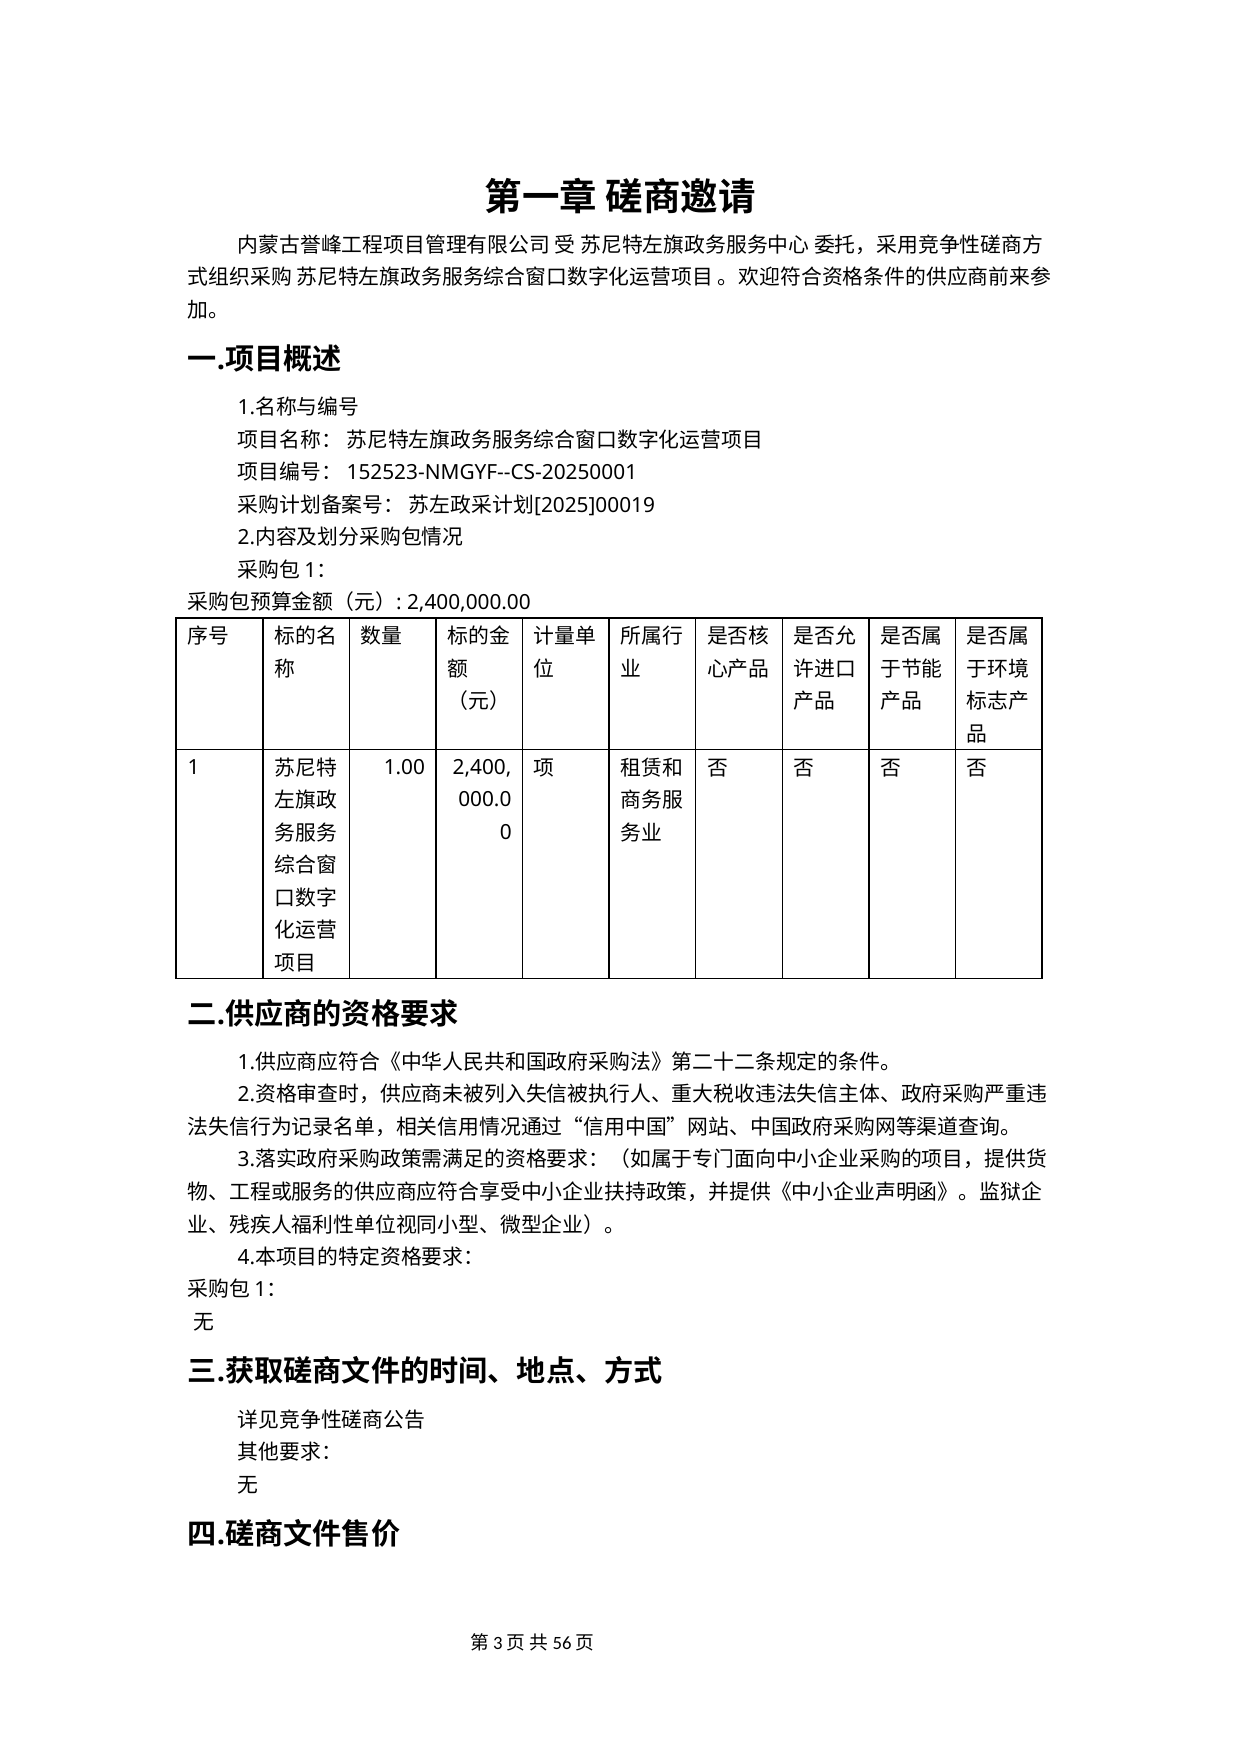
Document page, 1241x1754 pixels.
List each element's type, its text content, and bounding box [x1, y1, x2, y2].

text 项目编号： 152523-NMGYF--CS-20250001 [187, 454, 1053, 487]
text 3.落实政府采购政策需满足的资格要求：（如属于专门面向中小企业采购的项目，提供货物、工程或服务的供应商应符合享受中小企业扶持政策，并提供《中小企业声明函》。监狱企业、残疾人福利性单位视同小型、微型企业）。 [187, 1142, 1053, 1239]
table_cell 否 [870, 750, 955, 978]
text 采购包预算金额（元）: 2,400,000.00 [187, 584, 1053, 617]
table_cell 2,400,000.00 [437, 750, 522, 978]
text 项目名称： 苏尼特左旗政务服务综合窗口数字化运营项目 [187, 422, 1053, 454]
table_header 计量单位 [523, 619, 608, 748]
table_header 是否属于环境标志产品 [956, 619, 1041, 748]
table_cell 否 [783, 750, 868, 978]
text 内蒙古誉峰工程项目管理有限公司 受 苏尼特左旗政务服务中心 委托，采用竞争性磋商方式组织采购 苏尼特左旗政务服务综合窗口数字化运营项目 。欢迎符合资格条件的供应商前来参加。 [187, 227, 1053, 324]
text 采购计划备案号： 苏左政采计划[2025]00019 [187, 487, 1053, 519]
table_header 标的名称 [264, 619, 349, 748]
text 1.名称与编号 [187, 389, 1053, 422]
table_cell 否 [696, 750, 782, 978]
text 1.供应商应符合《中华人民共和国政府采购法》第二十二条规定的条件。 [187, 1044, 1053, 1077]
table_header 所属行业 [610, 619, 695, 748]
table_cell 否 [956, 750, 1041, 978]
table_cell 1.00 [350, 750, 435, 978]
text 详见竞争性磋商公告 [187, 1402, 1053, 1434]
text 2.资格审查时，供应商未被列入失信被执行人、重大税收违法失信主体、政府采购严重违法失信行为记录名单，相关信用情况通过“信用中国”网站、中国政府采购网等渠道查询。 [187, 1077, 1053, 1142]
text 采购包1： [187, 1272, 1053, 1304]
table_header 数量 [350, 619, 435, 748]
text 其他要求： [187, 1434, 1053, 1467]
text 第一章 磋商邀请 [187, 162, 1053, 227]
table_header 是否允许进口产品 [783, 619, 868, 748]
text 无 [187, 1467, 1053, 1499]
text 三.获取磋商文件的时间、地点、方式 [187, 1337, 1053, 1402]
table_cell 苏尼特左旗政务服务综合窗口数字化运营项目 [264, 750, 349, 978]
table_header 是否属于节能产品 [870, 619, 955, 748]
table_cell 项 [523, 750, 608, 978]
text 二.供应商的资格要求 [187, 979, 1053, 1044]
text 2.内容及划分采购包情况 [187, 519, 1053, 552]
table_cell 租赁和商务服务业 [610, 750, 695, 978]
table_header 标的金额 （元） [437, 619, 522, 748]
text 一.项目概述 [187, 324, 1053, 389]
table_cell 1 [177, 750, 262, 978]
text 4.本项目的特定资格要求： [187, 1239, 1053, 1272]
text 无 [187, 1304, 1053, 1337]
table_header 是否核心产品 [696, 619, 782, 748]
text 采购包1： [187, 552, 1053, 584]
table_header 序号 [177, 619, 262, 748]
text 四.磋商文件售价 [187, 1499, 1053, 1564]
